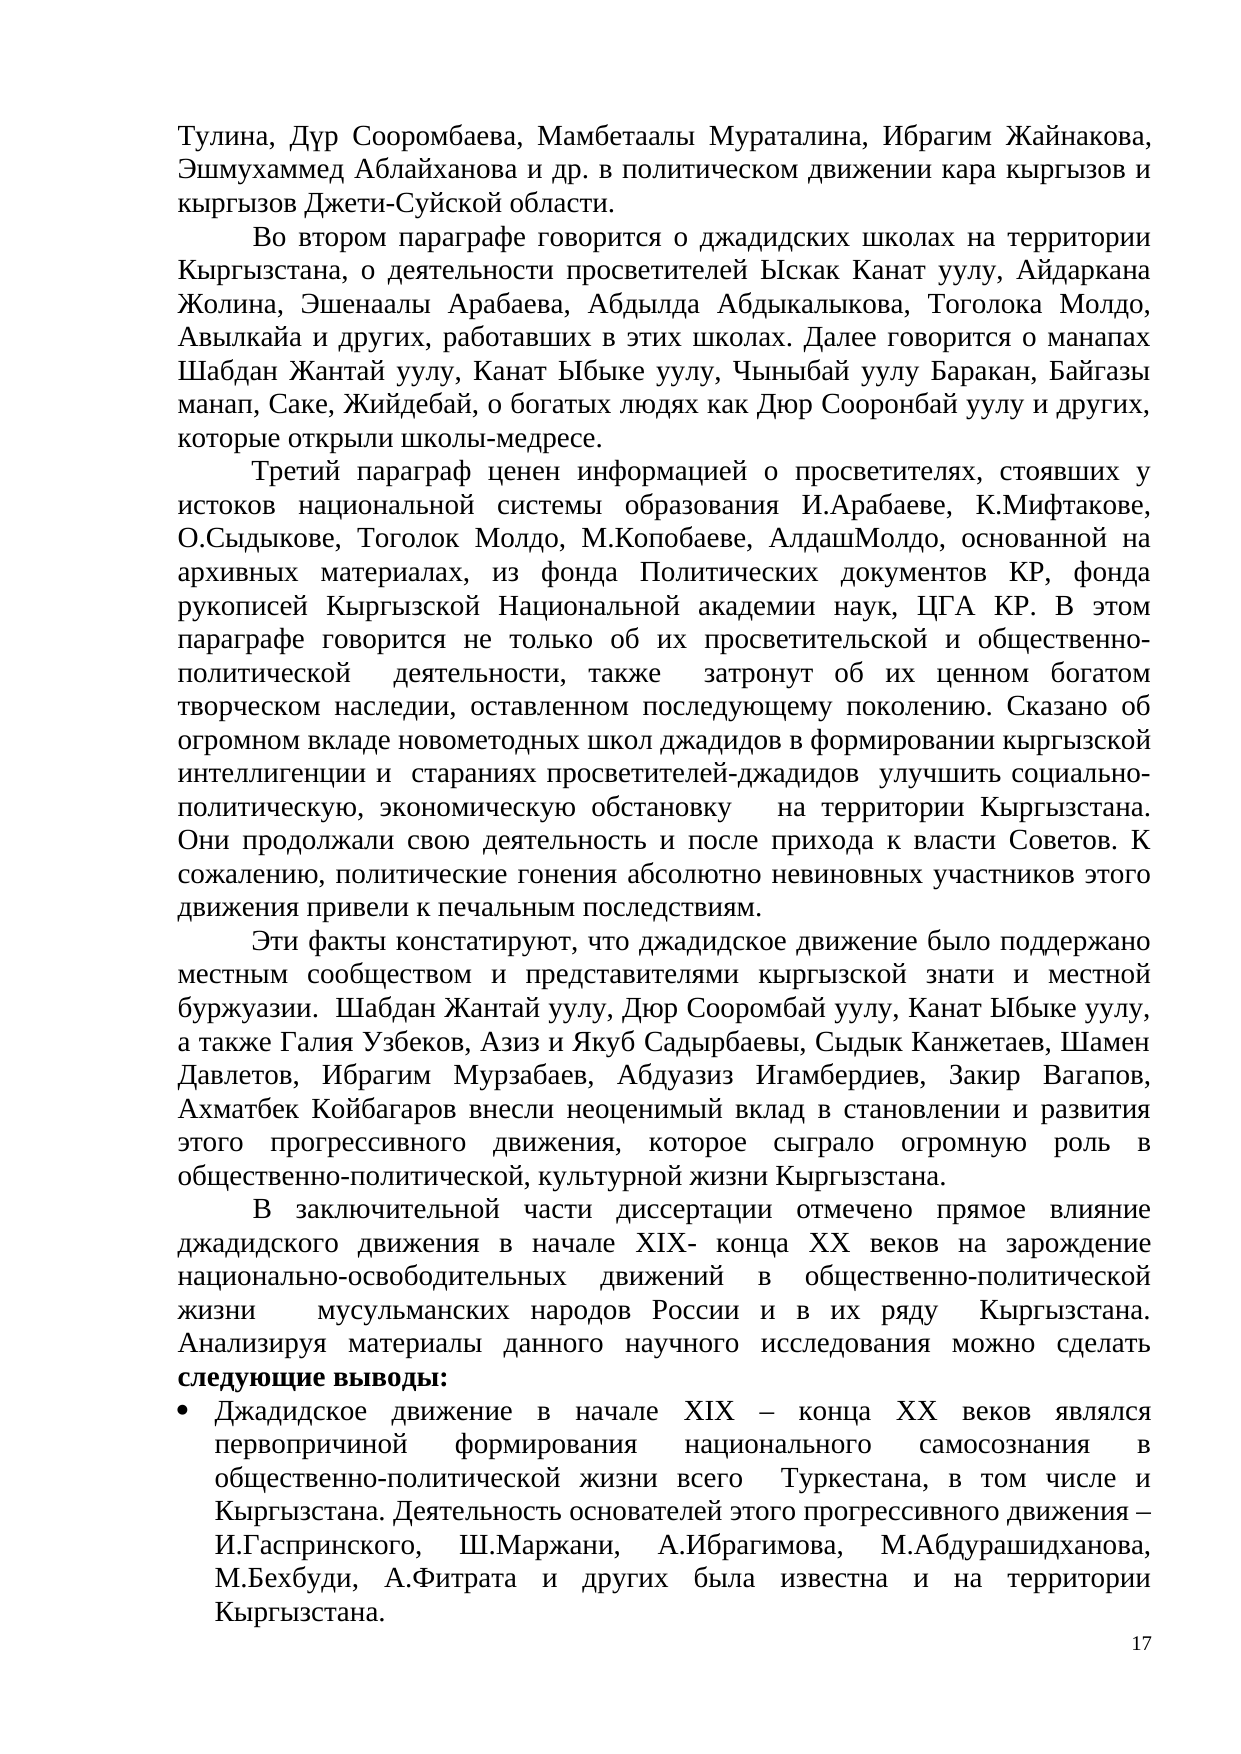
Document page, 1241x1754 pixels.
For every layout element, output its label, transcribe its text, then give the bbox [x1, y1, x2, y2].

text Эти факты констатируют, что джадидское движение было поддержано местным сообществом и представителями кыргызской знати и местной буржуазии. Шабдан Жантай уулу, Дюр Сооромбай уулу, Канат Ыбыке уулу, а также Галия Узбеков, Азиз и Якуб Садырбаевы, Сыдык Канжетаев, Шамен Давлетов, Ибрагим Мурзабаев, Абдуазиз Игамбердиев, Закир Вагапов, Ахматбек Койбагаров внесли неоценимый вклад в становлении и развития этого прогрессивного движения, которое сыграло огромную роль в общественно-политической, культурной жизни Кыргызстана. [177, 923, 1152, 1191]
text Во втором параграфе говорится о джадидских школах на территории Кыргызстана, о деятельности просветителей Ыскак Канат уулу, Айдаркана Жолина, Эшенаалы Арабаева, Абдылда Абдыкалыкова, Тоголока Молдо, Авылкайа и других, работавших в этих школах. Далее говорится о манапах Шабдан Жантай уулу, Канат Ыбыке уулу, Чыныбай уулу Баракан, Байгазы манап, Саке, Жийдебай, о богатых людях как Дюр Сооронбай уулу и других, которые открыли школы-медресе. [177, 219, 1152, 453]
text Третий параграф ценен информацией о просветителях, стоявших у истоков национальной системы образования И.Арабаеве, К.Мифтакове, О.Сыдыкове, Тоголок Молдо, М.Копобаеве, АлдашМолдо, основанной на архивных материалах, из фонда Политических документов КР, фонда рукописей Кыргызской Национальной академии наук, ЦГА КР. В этом параграфе говорится не только об их просветительской и общественно-политической деятельности, также затронут об их ценном богатом творческом наследии, оставленном последующему поколению. Сказано об огромном вкладе новометодных школ джадидов в формировании кыргызской интеллигенции и стараниях просветителей-джадидов улучшить социально-политическую, экономическую обстановку на территории Кыргызстана. Они продолжали свою деятельность и после прихода к власти Советов. К сожалению, политические гонения абсолютно невиновных участников этого движения привели к печальным последствиям. [177, 453, 1152, 923]
text В заключительной части диссертации отмечено прямое влияние джадидского движения в начале XIX- конца XX веков на зарождение национально-освободительных движений в общественно-политической жизни мусульманских народов России и в их ряду Кыргызстана. Анализируя материалы данного научного исследования можно сделать следующие выводы: [177, 1191, 1152, 1393]
list Джадидское движение в начале XIX – конца XX веков являлся первопричиной формирования национального самосознания в общественно-политической жизни всего Туркестана, в том числе и Кыргызстана. Деятельность основателей этого прогрессивного движения –И.Гаспринского, Ш.Маржани, А.Ибрагимова, М.Абдурашидханова, М.Бехбуди, А.Фитрата и других была известна и на территории Кыргызстана. [177, 1393, 1152, 1628]
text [177, 118, 1152, 219]
